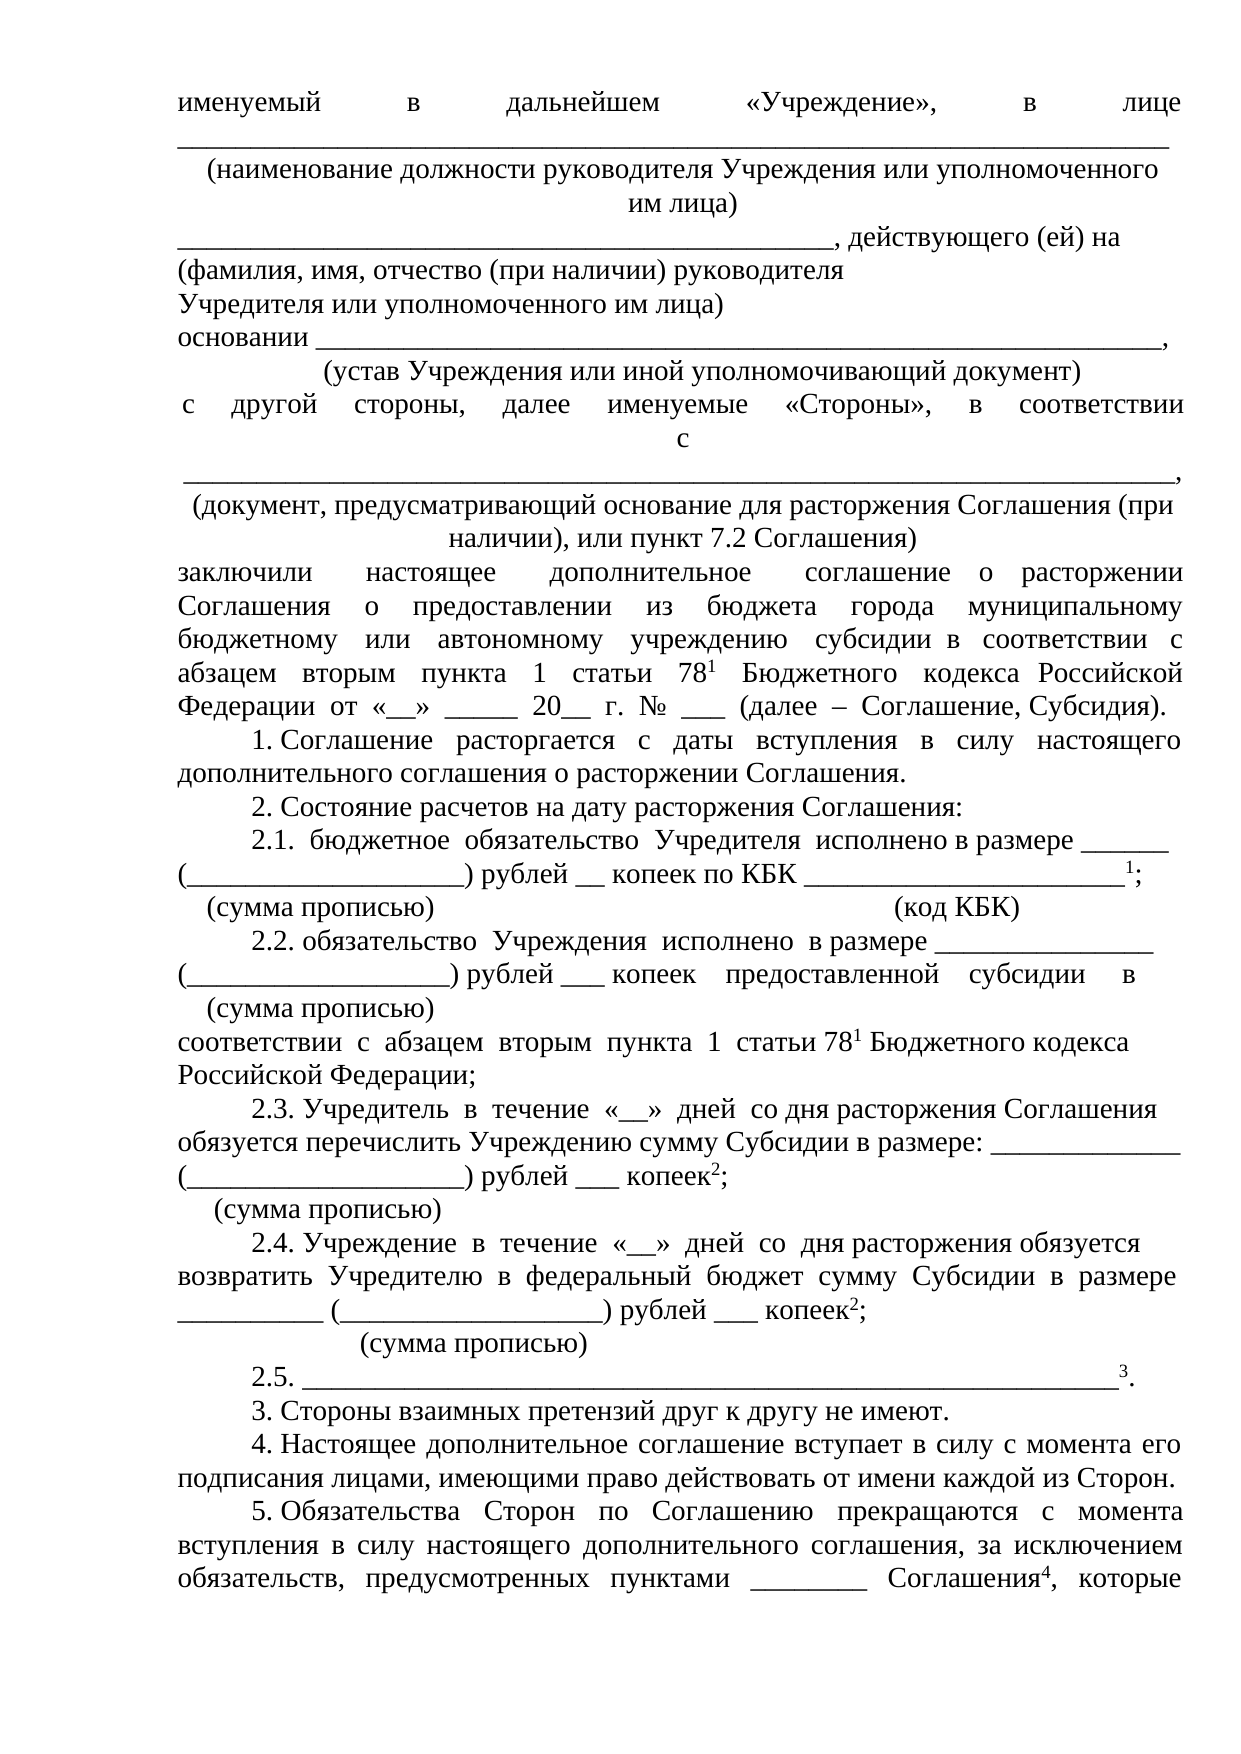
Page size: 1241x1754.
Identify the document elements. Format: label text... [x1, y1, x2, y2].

text соответствии с абзацем вторым пункта 1 статьи 781 Бюджетного кодекса Российской Федерации; [177, 1024, 1136, 1091]
text заключили настоящее дополнительное соглашение о расторжении Соглашения о предоставлении из бюджета города муниципальному бюджетному или автономному учреждению субсидии в соответствии с абзацем вторым пункта 1 статьи 781 Бюджетного кодекса Российской Федерации от «__» _____ 20__ г. № ___ (далее – Соглашение, Субсидия). [177, 554, 1183, 722]
text 2.2. обязательство Учреждения исполнено в размере _______________ (__________________) рублей ___ копеек предоставленной субсидии в [177, 923, 1161, 990]
text (наименование должности руководителя Учреждения или уполномоченного им лица) [203, 152, 1163, 219]
text именуемый в дальнейшем «Учреждение», в лице ____________________________________________________________________ [177, 84, 1188, 152]
text (сумма прописью) [206, 990, 1183, 1024]
text 2.1. бюджетное обязательство Учредителя исполнено в размере ______ (___________________) рублей __ копеек по КБК ______________________1; [177, 822, 1176, 889]
text (сумма прописью) (код КБК) [206, 889, 1183, 923]
text 2.3. Учредитель в течение «__» дней со дня расторжения Соглашения обязуется перечислить Учреждению сумму Субсидии в размере: _____________ (___________________) рублей ___ копеек2; [177, 1091, 1188, 1191]
text (сумма прописью) [214, 1191, 1183, 1225]
text Учредителя или уполномоченного им лица) [177, 286, 1183, 319]
text с другой стороны, далее именуемые «Стороны», в соответствии с ____________________________________________________________________, (документ, предусматривающий основание для расторжения Соглашения (при наличии), или пункт 7.2 Соглашения) [177, 386, 1188, 554]
text 2. Состояние расчетов на дату расторжения Соглашения: [251, 789, 1183, 822]
text 2.4. Учреждение в течение «__» дней со дня расторжения обязуется возвратить Учредителю в федеральный бюджет сумму Субсидии в размере __________ (__________________) рублей ___ копеек2; [177, 1225, 1183, 1326]
text (сумма прописью) [359, 1326, 1183, 1359]
text основании __________________________________________________________, (устав Учреждения или иной уполномочивающий документ) [177, 319, 1176, 386]
text 4. Настоящее дополнительное соглашение вступает в силу с момента его подписания лицами, имеющими право действовать от имени каждой из Сторон. [177, 1426, 1188, 1493]
text _____________________________________________, действующего (ей) на (фамилия, имя, отчество (при наличии) руководителя [177, 219, 1128, 286]
text 1. Соглашение расторгается с даты вступления в силу настоящего дополнительного соглашения о расторжении Соглашения. [177, 722, 1188, 789]
text 5. Обязательства Сторон по Соглашению прекращаются с момента вступления в силу настоящего дополнительного соглашения, за исключением обязательств, предусмотренных пунктами ________ Соглашения4, которые [177, 1493, 1183, 1594]
text 2.5. ________________________________________________________3. 3. Стороны взаимных претензий друг к другу не имеют. [251, 1359, 1143, 1426]
